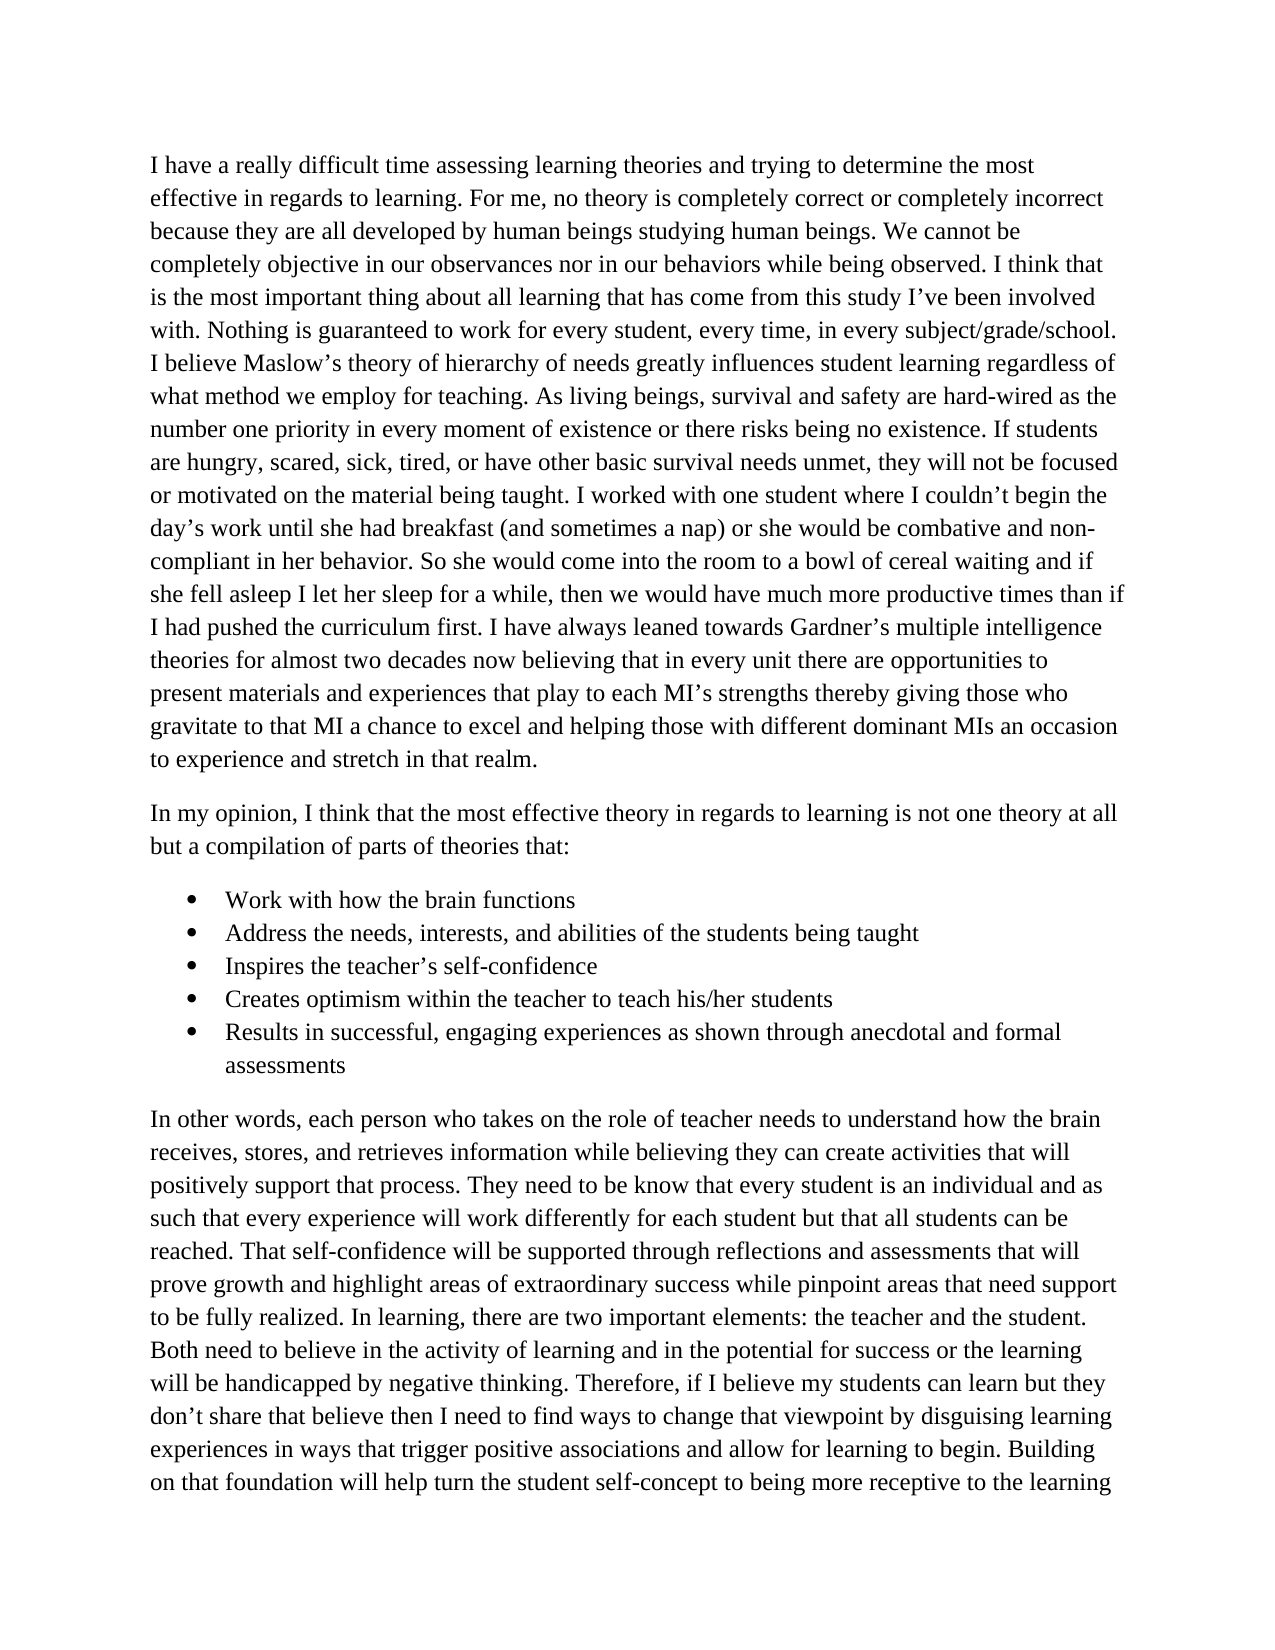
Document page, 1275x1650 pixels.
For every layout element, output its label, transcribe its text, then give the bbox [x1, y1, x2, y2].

list Work with how the brain functions [187, 885, 1125, 914]
list Address the needs, interests, and abilities of the students being taught [187, 918, 1125, 947]
list Inspires the teacher’s self-confidence [187, 951, 1125, 980]
text In my opinion, I think that the most effective theory in regards to learning is not one theory at all but a compilation of parts of theories that: [150, 798, 1125, 860]
list Creates optimism within the teacher to teach his/her students [187, 984, 1125, 1013]
text I have a really difficult time assessing learning theories and trying to determine the most effective in regards to learning. For me, no theory is completely correct or completely incorrect because they are all developed by human beings studying human beings. We cannot be completely objective in our observances nor in our behaviors while being observed. I think that is the most important thing about all learning that has come from this study I’ve been involved with. Nothing is guaranteed to work for every student, every time, in every subject/grade/school. I believe Maslow’s theory of hierarchy of needs greatly influences student learning regardless of what method we employ for teaching. As living beings, survival and safety are hard-wired as the number one priority in every moment of existence or there risks being no existence. If students are hungry, scared, sick, tired, or have other basic survival needs unmet, they will not be focused or motivated on the material being taught. I worked with one student where I couldn’t begin the day’s work until she had breakfast (and sometimes a nap) or she would be combative and non-compliant in her behavior. So she would come into the room to a bowl of cereal waiting and if she fell asleep I let her sleep for a while, then we would have much more productive times than if I had pushed the curriculum first. I have always leaned towards Gardner’s multiple intelligence theories for almost two decades now believing that in every unit there are opportunities to present materials and experiences that play to each MI’s strengths thereby giving those who gravitate to that MI a chance to excel and helping those with different dominant MIs an occasion to experience and stretch in that realm. [150, 150, 1125, 579]
text I have a really difficult time assessing learning theories and trying to determine the most effective in regards to learning. For me, no theory is completely correct or completely incorrect because they are all developed by human beings studying human beings. We cannot be completely objective in our observances nor in our behaviors while being observed. I think that is the most important thing about all learning that has come from this study I’ve been involved with. Nothing is guaranteed to work for every student, every time, in every subject/grade/school. I believe Maslow’s theory of hierarchy of needs greatly influences student learning regardless of what method we employ for teaching. As living beings, survival and safety are hard-wired as the number one priority in every moment of existence or there risks being no existence. If students are hungry, scared, sick, tired, or have other basic survival needs unmet, they will not be focused or motivated on the material being taught. I worked with one student where I couldn’t begin the day’s work until she had breakfast (and sometimes a nap) or she would be combative and non-compliant in her behavior. So she would come into the room to a bowl of cereal waiting and if she fell asleep I let her sleep for a while, then we would have much more productive times than if I had pushed the curriculum first. I have always leaned towards Gardner’s multiple intelligence theories for almost two decades now believing that in every unit there are opportunities to present materials and experiences that play to each MI’s strengths thereby giving those who gravitate to that MI a chance to excel and helping those with different dominant MIs an occasion to experience and stretch in that realm. [150, 608, 1125, 773]
list Results in successful, engaging experiences as shown through anecdotal and formal assessments [187, 1017, 1125, 1079]
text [150, 1104, 1125, 1496]
